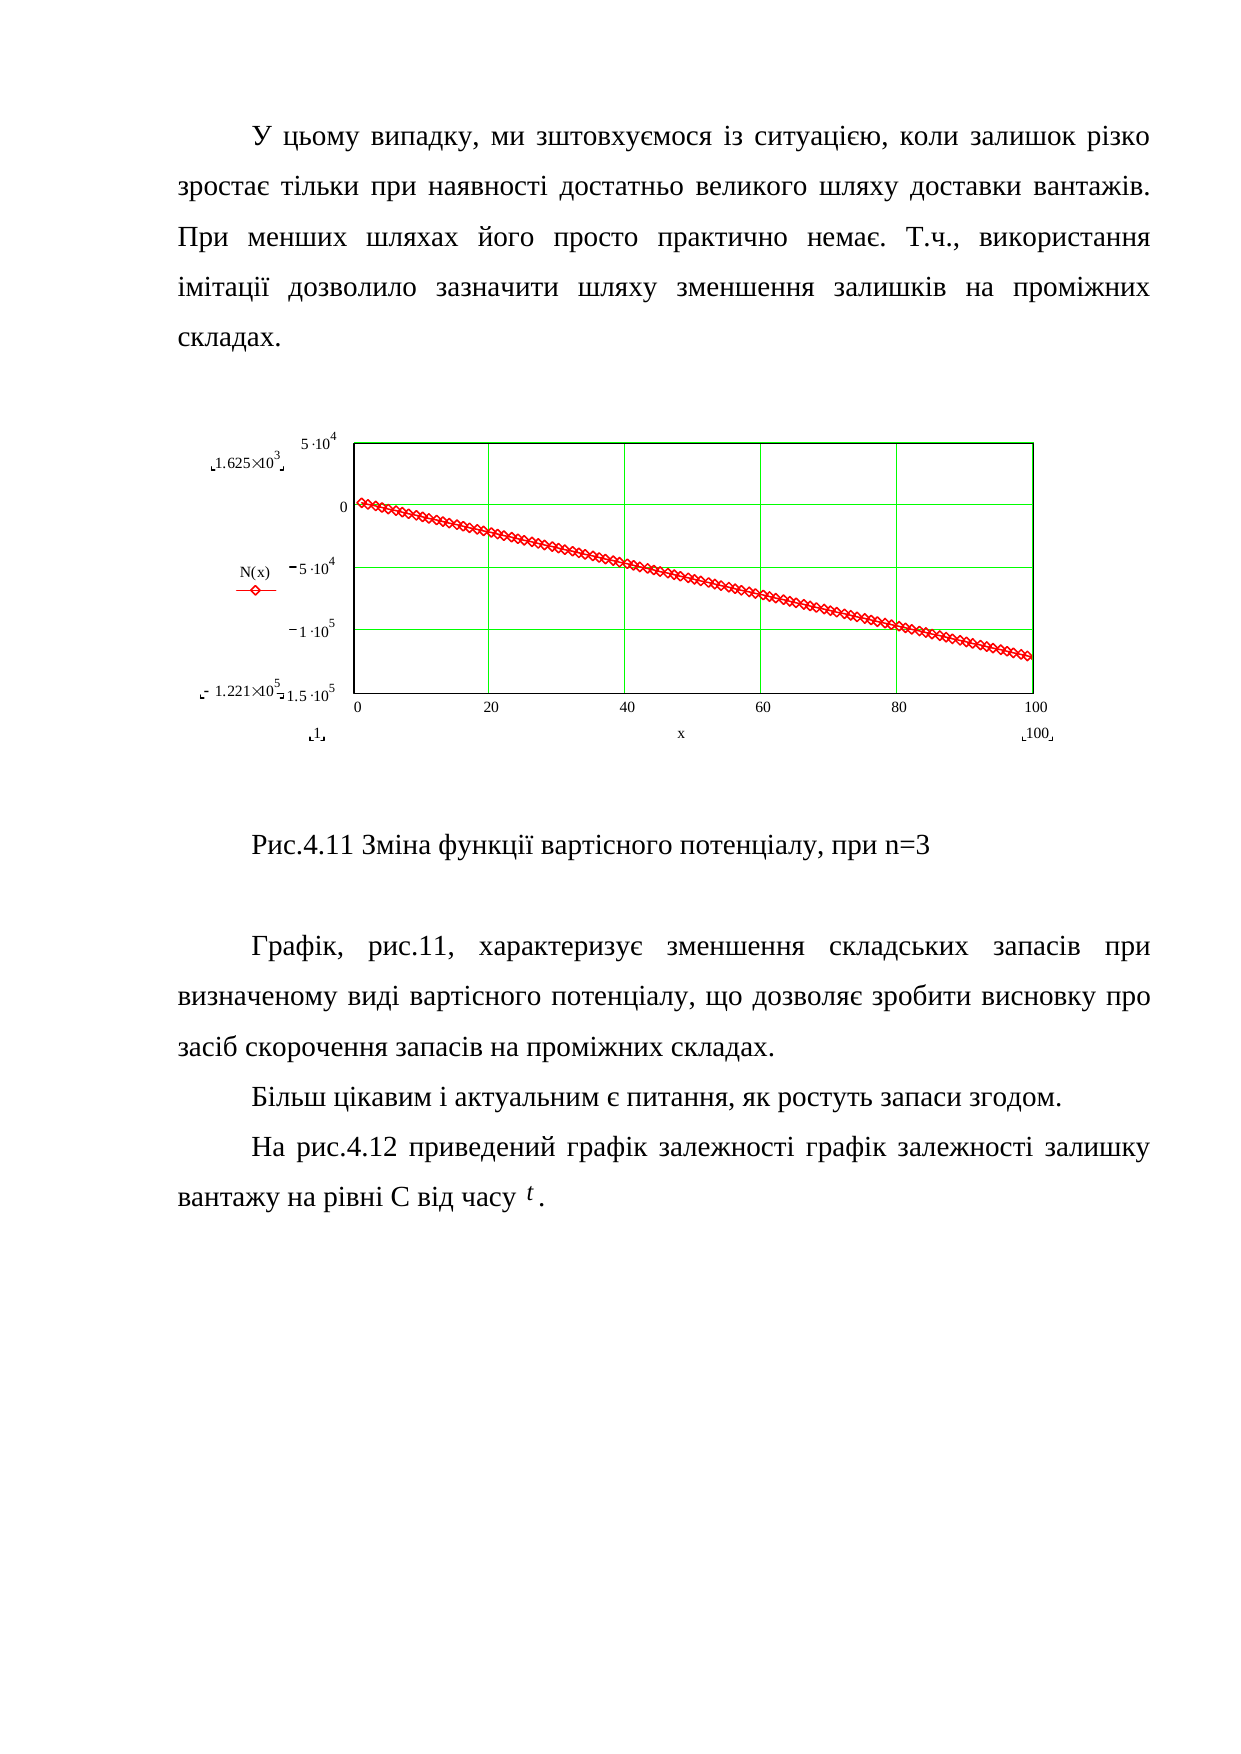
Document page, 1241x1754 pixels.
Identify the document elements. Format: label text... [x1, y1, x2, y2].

text Графік, рис.11, характеризує зменшення складських запасів при визначеному виді вартісного потенціалу, що дозволяє зробити висновку про засіб скорочення запасів на проміжних складах. [177, 928, 1152, 1062]
text Більш цікавим і актуальним є питання, як ростуть запаси згодом. [177, 1079, 1152, 1112]
text У цьому випадку, ми зштовхуємося із ситуацією, коли залишок різко зростає тільки при наявності достатньо великого шляху доставки вантажів. При менших шляхах його просто практично немає. Т.ч., використання імітації дозволило зазначити шляху зменшення залишків на проміжних складах. [177, 118, 1152, 353]
text На рис.4.12 приведений графік залежності графік залежності залишку вантажу на рівні С від часу . [177, 1129, 1152, 1213]
text Рис.4.11 Зміна функції вартісного потенціалу, при n=3 [177, 827, 1152, 861]
